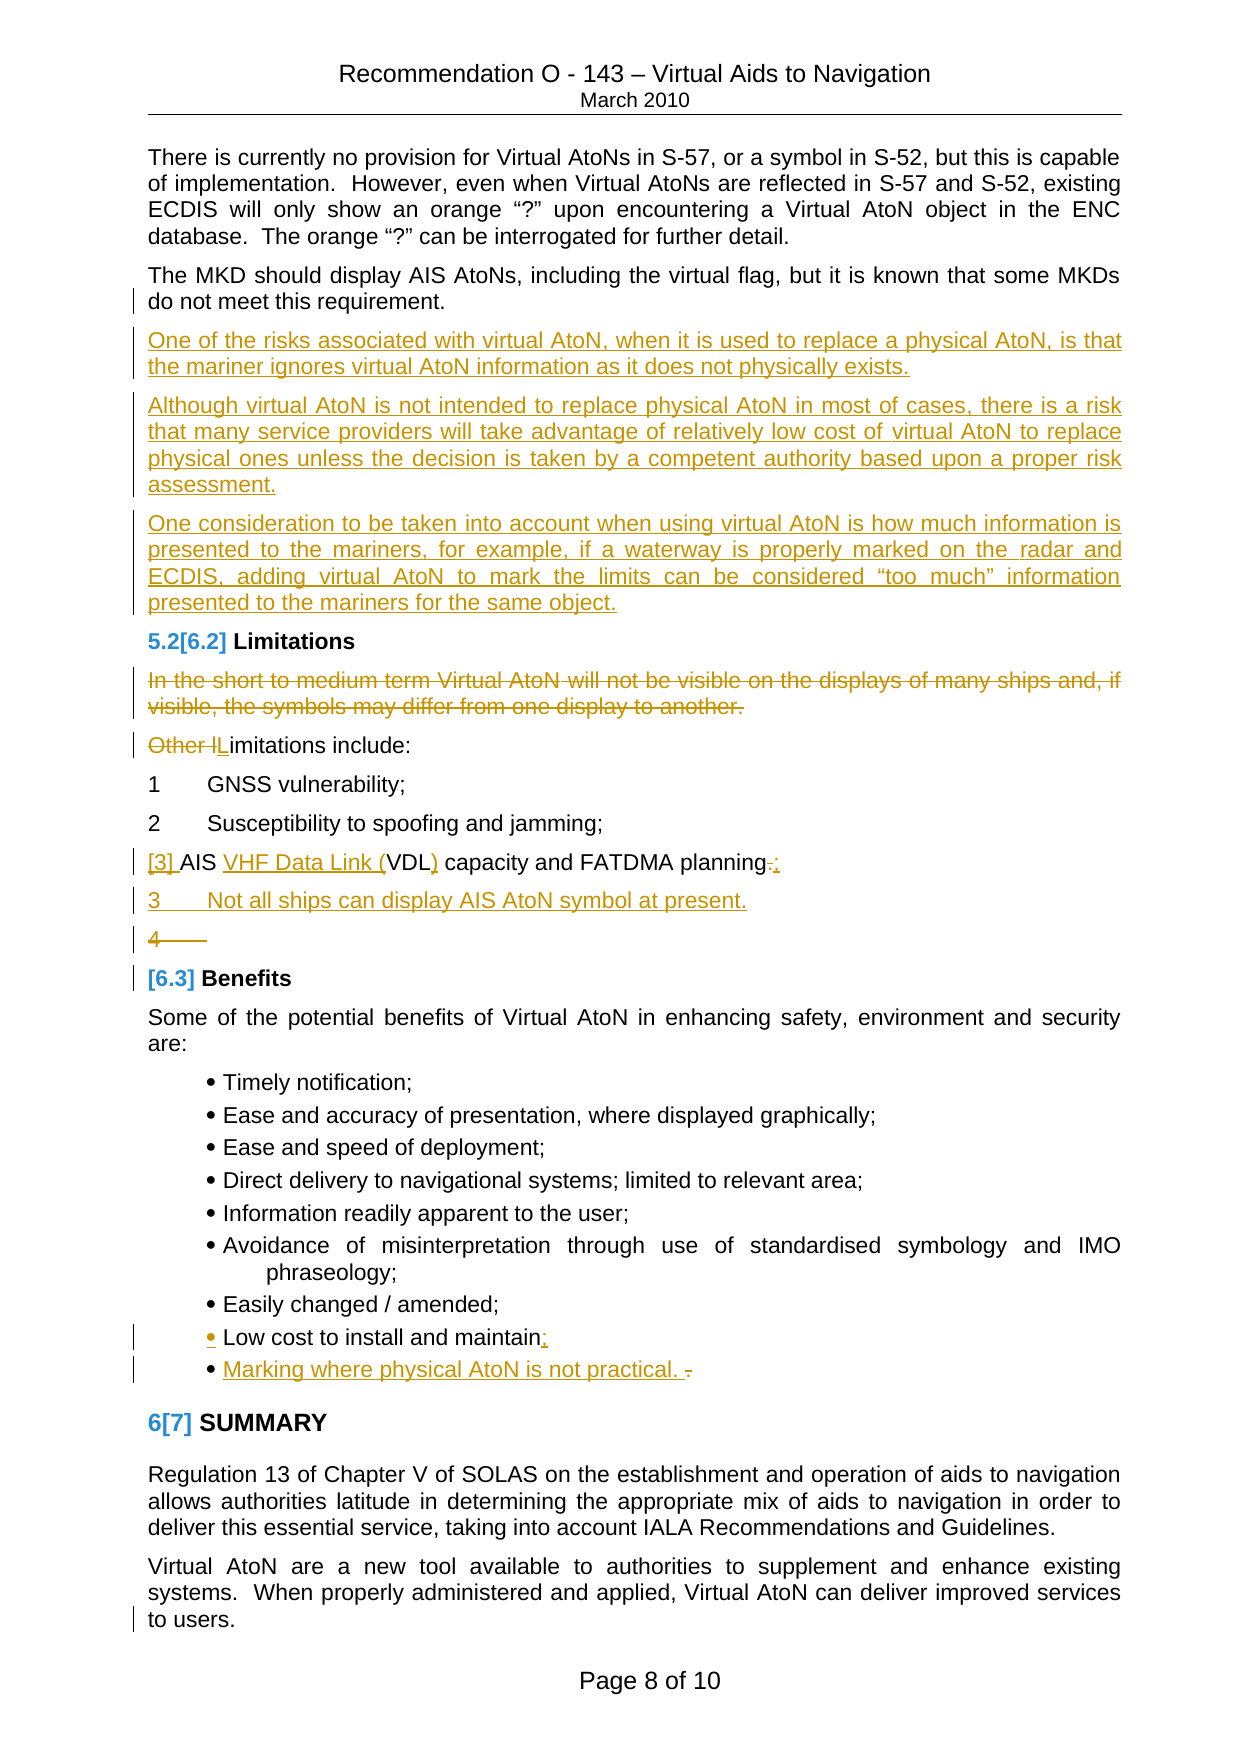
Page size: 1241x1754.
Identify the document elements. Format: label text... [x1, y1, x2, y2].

text Direct delivery to navigational systems; limited to relevant area; [207, 1167, 1122, 1193]
text Easily changed / amended; [207, 1291, 1122, 1317]
subtitle Benefits [148, 965, 1122, 991]
text Regulation 13 of Chapter V of SOLAS on the establishment and operation of aids to navigation allows authorities latitude in determining the appropriate mix of aids to navigation in order to deliver this essential service, taking into account IALA Recommendations and Guidelines. [148, 1461, 1122, 1540]
subtitle summary [148, 1408, 1122, 1436]
text The MKD should display AIS AtoNs, including the virtual flag, but it is known that some MKDs do not meet this requirement. [148, 262, 1122, 314]
subtitle Limitations [148, 628, 1122, 654]
text Virtual AtoN are a new tool available to authorities to supplement and enhance existing systems. When properly administered and applied, Virtual AtoN can deliver improved services to users. [148, 1553, 1122, 1632]
list Susceptibility to spoofing and jamming; [148, 809, 1122, 836]
text Information readily apparent to the user; [207, 1199, 1122, 1226]
list GNSS vulnerability; [148, 771, 1122, 797]
text Ease and speed of deployment; [207, 1134, 1122, 1161]
text imitations include: [148, 732, 1122, 758]
text Timely notification; [207, 1069, 1122, 1095]
text Low cost to install and maintain [207, 1324, 1122, 1350]
text Ease and accuracy of presentation, where displayed graphically; [207, 1102, 1122, 1128]
text Some of the potential benefits of Virtual AtoN in enhancing safety, environment and security are: [148, 1004, 1122, 1057]
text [148, 144, 1122, 249]
list AIS VDL capacity and FATDMA planning [148, 848, 1122, 875]
text Avoidance of misinterpretation through use of standardised symbology and IMO phraseology; [207, 1232, 1122, 1285]
